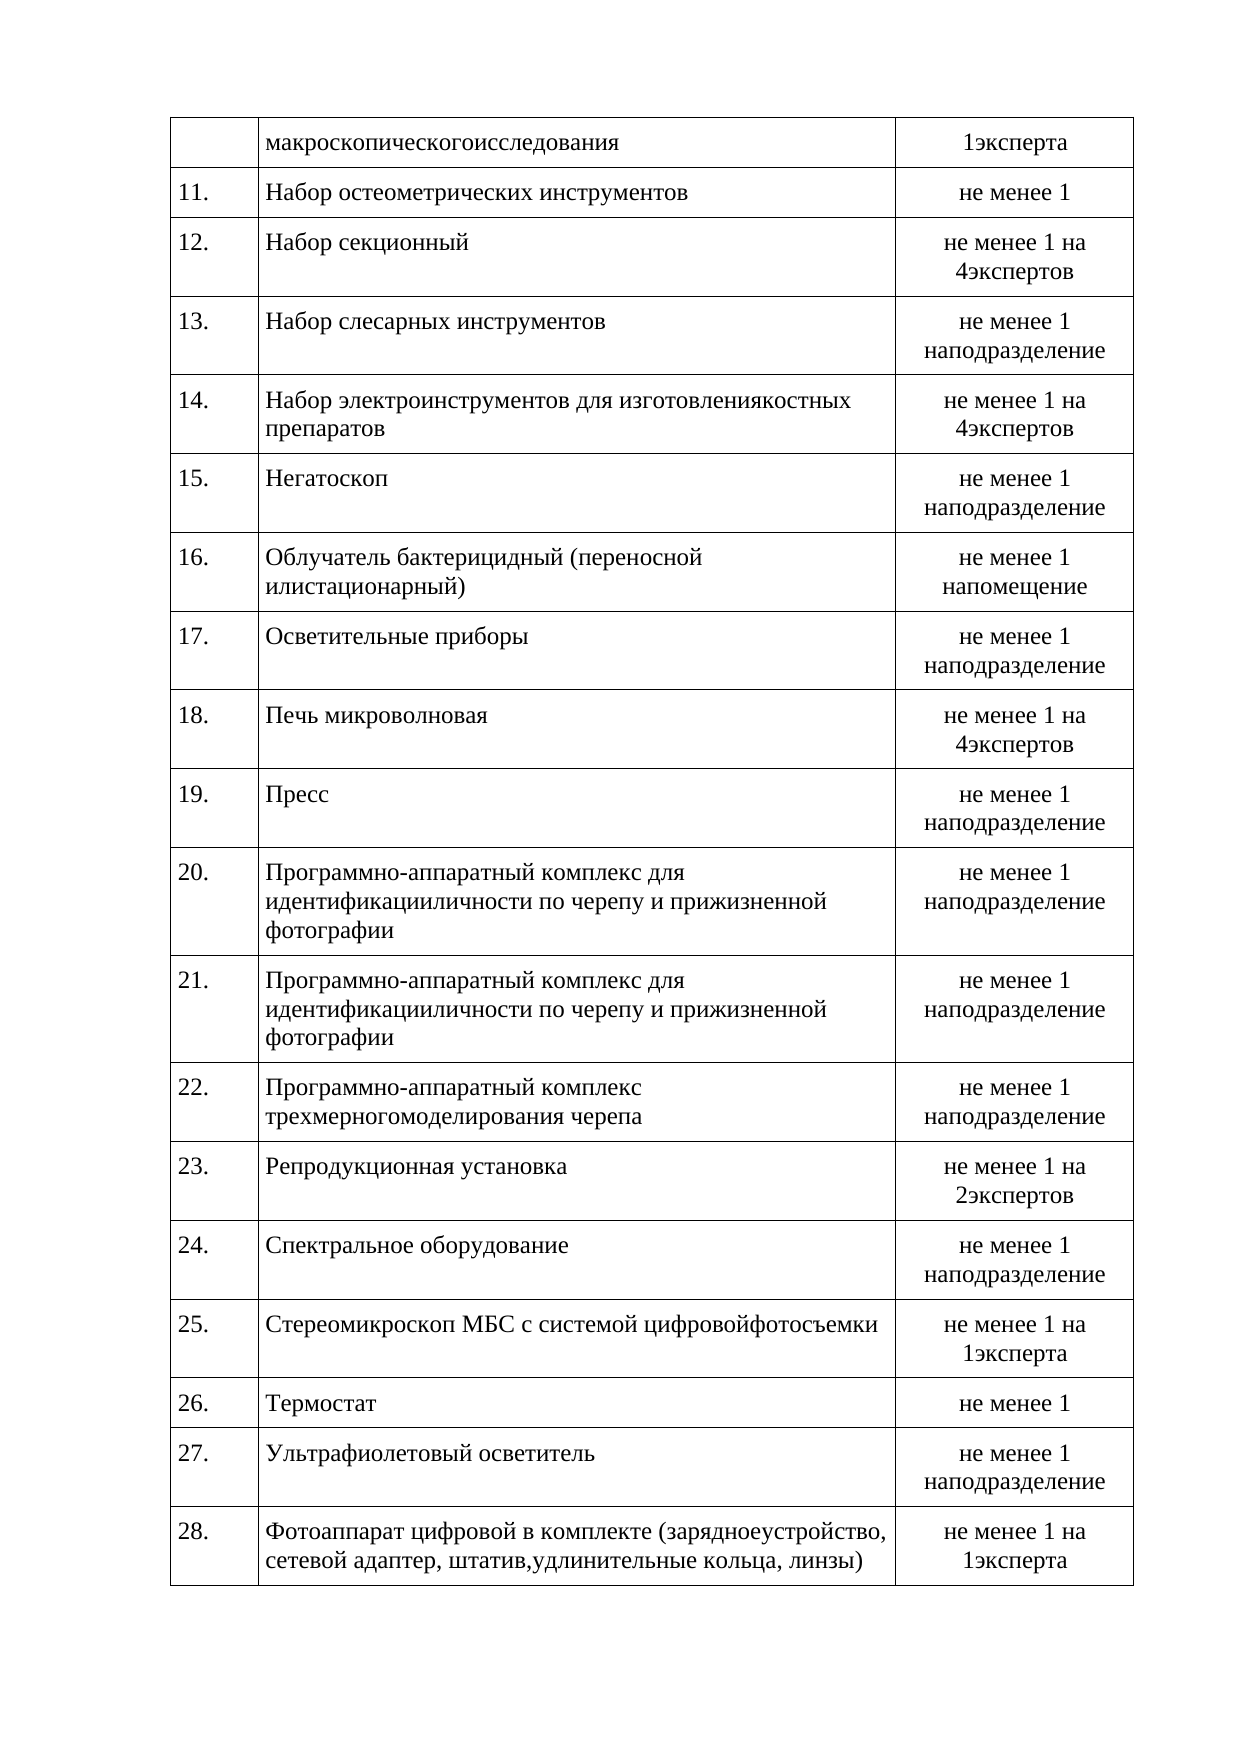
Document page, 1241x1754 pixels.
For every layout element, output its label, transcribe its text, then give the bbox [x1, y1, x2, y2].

table_cell Программно-аппаратный комплекс трехмерногомоделирования черепа [259, 1063, 895, 1141]
table_cell 27. [171, 1428, 258, 1506]
table_cell Ультрафиолетовый осветитель [259, 1428, 895, 1506]
table_cell Программно-аппаратный комплекс для идентификацииличности по черепу и прижизненной фотографии [259, 848, 895, 954]
table_cell Репродукционная установка [259, 1142, 895, 1219]
table_header [171, 118, 258, 167]
table_cell 24. [171, 1221, 258, 1298]
table_cell 17. [171, 612, 258, 689]
table_cell Стереомикроскоп МБС с системой цифровойфотосъемки [259, 1300, 895, 1377]
table_cell не менее 1 наподразделение [896, 769, 1133, 847]
table_cell 25. [171, 1300, 258, 1377]
table_cell 14. [171, 375, 258, 453]
table_cell Фотоаппарат цифровой в комплекте (зарядноеустройство, сетевой адаптер, штатив,удлинительные кольца, линзы) [259, 1507, 895, 1585]
table_cell 20. [171, 848, 258, 954]
table_cell 18. [171, 690, 258, 768]
table_cell 16. [171, 533, 258, 611]
table_cell не менее 1 наподразделение [896, 297, 1133, 374]
table_cell 28. [171, 1507, 258, 1585]
table_cell не менее 1 напомещение [896, 533, 1133, 611]
table_cell 15. [171, 454, 258, 532]
table_cell 22. [171, 1063, 258, 1141]
table_header 1эксперта [896, 118, 1133, 167]
table_cell 21. [171, 956, 258, 1062]
table_cell не менее 1 на 2экспертов [896, 1142, 1133, 1219]
table_cell не менее 1 наподразделение [896, 1063, 1133, 1141]
table_cell не менее 1 наподразделение [896, 612, 1133, 689]
table_cell не менее 1 на 4экспертов [896, 375, 1133, 453]
table_cell не менее 1 наподразделение [896, 848, 1133, 954]
table_header макроскопическогоисследования [259, 118, 895, 167]
table_cell не менее 1 наподразделение [896, 956, 1133, 1062]
table_cell Спектральное оборудование [259, 1221, 895, 1298]
table_cell Термостат [259, 1378, 895, 1427]
table_cell Набор слесарных инструментов [259, 297, 895, 374]
table_cell не менее 1 на 4экспертов [896, 218, 1133, 296]
table_cell Программно-аппаратный комплекс для идентификацииличности по черепу и прижизненной фотографии [259, 956, 895, 1062]
table_cell 13. [171, 297, 258, 374]
table_cell не менее 1 на 1эксперта [896, 1300, 1133, 1377]
table_cell Осветительные приборы [259, 612, 895, 689]
table_cell не менее 1 [896, 168, 1133, 217]
table_cell не менее 1 на 4экспертов [896, 690, 1133, 768]
table_cell не менее 1 на 1эксперта [896, 1507, 1133, 1585]
table_cell не менее 1 наподразделение [896, 1428, 1133, 1506]
table_cell 23. [171, 1142, 258, 1219]
table_cell Печь микроволновая [259, 690, 895, 768]
table_cell Пресс [259, 769, 895, 847]
table_cell не менее 1 наподразделение [896, 454, 1133, 532]
table_cell Негатоскоп [259, 454, 895, 532]
table_cell 19. [171, 769, 258, 847]
table_cell 11. [171, 168, 258, 217]
table_cell 12. [171, 218, 258, 296]
table_cell Набор секционный [259, 218, 895, 296]
table_cell Облучатель бактерицидный (переносной илистационарный) [259, 533, 895, 611]
table_cell Набор электроинструментов для изготовлениякостных препаратов [259, 375, 895, 453]
table_cell не менее 1 наподразделение [896, 1221, 1133, 1298]
table_cell 26. [171, 1378, 258, 1427]
table_cell Набор остеометрических инструментов [259, 168, 895, 217]
table_cell не менее 1 [896, 1378, 1133, 1427]
